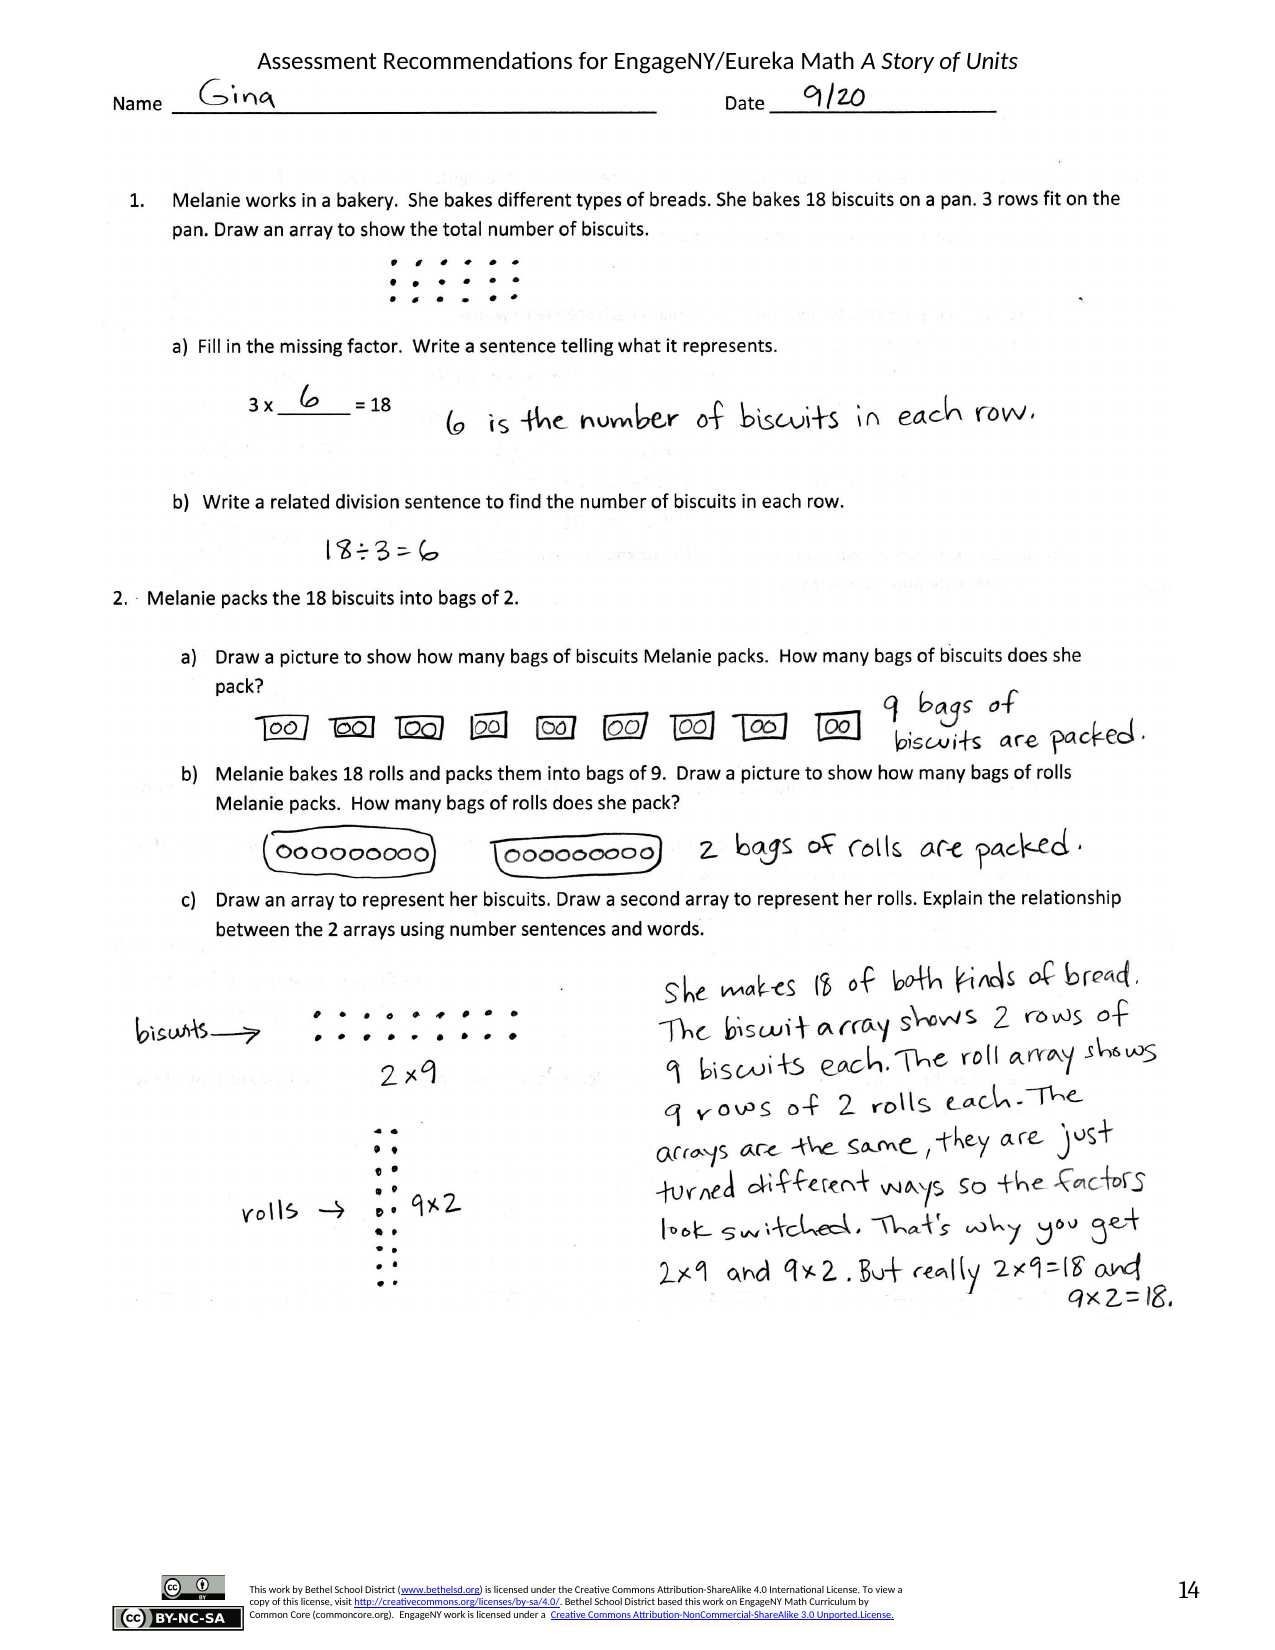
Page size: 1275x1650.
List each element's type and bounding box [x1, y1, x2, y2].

picture [102, 75, 1173, 1321]
picture [112, 1606, 244, 1632]
